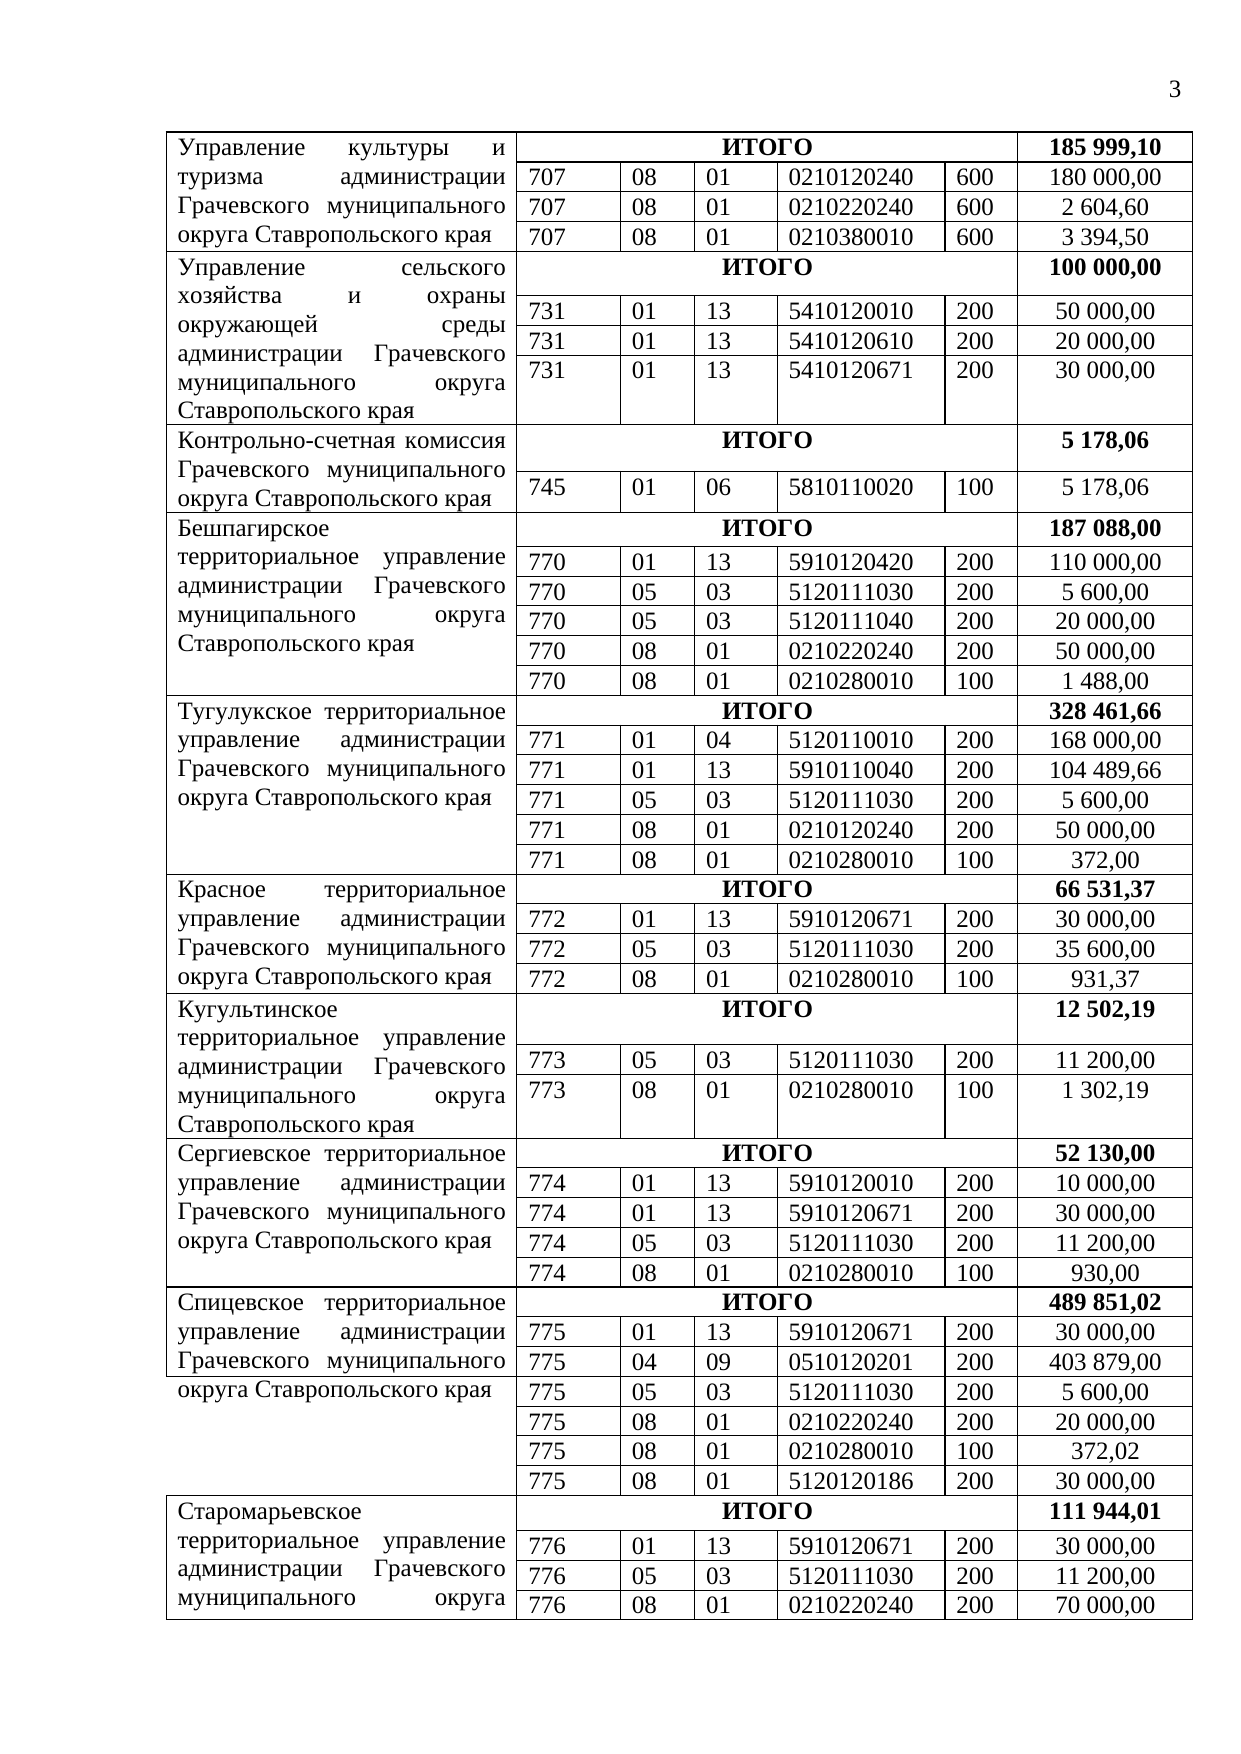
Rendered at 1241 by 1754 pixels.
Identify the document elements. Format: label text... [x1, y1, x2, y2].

table_cell 01 [621, 326, 694, 354]
table_cell 08 [621, 1466, 694, 1495]
table_cell 771 [517, 815, 620, 844]
table_cell 775 [517, 1436, 620, 1465]
table_cell 04 [621, 1347, 694, 1376]
table_cell 0210120240 [778, 815, 944, 844]
table_cell 01 [621, 726, 694, 754]
table_cell 5120111030 [778, 785, 944, 814]
table_cell 5120111030 [778, 1561, 944, 1589]
table_cell 200 [946, 296, 1017, 325]
table_cell 200 [946, 1377, 1017, 1406]
table_cell 05 [621, 606, 694, 635]
table_cell 0510120201 [778, 1347, 944, 1376]
table_cell 200 [946, 934, 1017, 963]
table_cell 0210280010 [778, 666, 944, 695]
table_cell 06 [695, 472, 777, 512]
table_cell 30 000,00 [1018, 1317, 1192, 1346]
table_cell 773 [517, 1045, 620, 1074]
table_cell 100 [946, 1258, 1017, 1286]
table_cell 772 [517, 904, 620, 933]
table_cell Спицевское территориальное управление администрации Грачевского муниципального округа Ставропольского края [167, 1288, 516, 1376]
table_cell 0210220240 [778, 1591, 944, 1619]
table_cell 100 000,00 [1018, 252, 1192, 295]
table_cell 01 [621, 1168, 694, 1197]
table_cell 200 [946, 1045, 1017, 1074]
table_cell 775 [517, 1407, 620, 1435]
table_cell 200 [946, 1561, 1017, 1589]
table_cell 770 [517, 606, 620, 635]
table_cell ИТОГО [517, 875, 1017, 903]
table_cell 180 000,00 [1018, 163, 1192, 191]
table_cell 20 000,00 [1018, 606, 1192, 635]
table_cell 0210380010 [778, 222, 944, 251]
table_cell 200 [946, 815, 1017, 844]
table_cell 01 [695, 222, 777, 251]
table_cell 08 [621, 1591, 694, 1619]
table_cell 11 200,00 [1018, 1561, 1192, 1589]
table_cell 1 302,19 [1018, 1075, 1192, 1137]
table_cell 11 200,00 [1018, 1045, 1192, 1074]
table_cell 200 [946, 1407, 1017, 1435]
table_cell 5910120420 [778, 547, 944, 576]
table_cell 01 [695, 1466, 777, 1495]
table_cell 731 [517, 296, 620, 325]
table_cell 05 [621, 1377, 694, 1406]
table_cell 13 [695, 755, 777, 784]
table_cell 771 [517, 726, 620, 754]
table_cell 773 [517, 1075, 620, 1137]
table_cell 30 000,00 [1018, 1198, 1192, 1227]
table_cell 01 [695, 1075, 777, 1137]
table_cell 5120120186 [778, 1466, 944, 1495]
table_cell 2 604,60 [1018, 192, 1192, 221]
table_cell 600 [946, 192, 1017, 221]
table_cell 5410120010 [778, 296, 944, 325]
table_cell 489 851,02 [1018, 1288, 1192, 1316]
table_cell 08 [621, 1407, 694, 1435]
table_cell 5120111030 [778, 1228, 944, 1257]
table_cell 05 [621, 577, 694, 605]
table_cell 328 461,66 [1018, 696, 1192, 724]
table_cell 08 [621, 192, 694, 221]
table_cell 731 [517, 326, 620, 354]
table_cell 771 [517, 845, 620, 873]
table_cell 08 [621, 1258, 694, 1286]
table_cell 10 000,00 [1018, 1168, 1192, 1197]
table_cell 01 [695, 845, 777, 873]
table_cell 1 488,00 [1018, 666, 1192, 695]
table_cell 185 999,10 [1018, 133, 1192, 161]
table_cell 5120111030 [778, 1377, 944, 1406]
table_cell 01 [695, 1591, 777, 1619]
table_cell 30 000,00 [1018, 356, 1192, 424]
table_cell 08 [621, 666, 694, 695]
table_cell 0210220240 [778, 192, 944, 221]
table_cell 30 000,00 [1018, 1466, 1192, 1495]
table_cell 01 [695, 1407, 777, 1435]
table_cell 200 [946, 1228, 1017, 1257]
table_cell 200 [946, 755, 1017, 784]
table_cell 13 [695, 1531, 777, 1560]
table_cell 09 [695, 1347, 777, 1376]
table_cell 774 [517, 1198, 620, 1227]
table_cell 5 600,00 [1018, 785, 1192, 814]
table_cell ИТОГО [517, 513, 1017, 546]
table_cell 01 [621, 1317, 694, 1346]
table_cell 403 879,00 [1018, 1347, 1192, 1376]
table_cell 200 [946, 726, 1017, 754]
table_cell 0210280010 [778, 845, 944, 873]
table_cell 200 [946, 356, 1017, 424]
table_cell 70 000,00 [1018, 1591, 1192, 1619]
table_cell 775 [517, 1377, 620, 1406]
table_cell 01 [695, 636, 777, 665]
table_cell 775 [517, 1317, 620, 1346]
table_cell 5 178,06 [1018, 425, 1192, 471]
table_cell 771 [517, 785, 620, 814]
table_cell 05 [621, 1045, 694, 1074]
table_cell 01 [621, 904, 694, 933]
table_cell 08 [621, 964, 694, 993]
table_cell 100 [946, 1075, 1017, 1137]
table_cell 0210220240 [778, 636, 944, 665]
table_cell 600 [946, 222, 1017, 251]
table_cell 01 [695, 163, 777, 191]
table_cell 11 200,00 [1018, 1228, 1192, 1257]
table_cell 770 [517, 636, 620, 665]
table_cell 707 [517, 222, 620, 251]
table_cell 5120110010 [778, 726, 944, 754]
table_cell 13 [695, 904, 777, 933]
table_cell 13 [695, 1198, 777, 1227]
table_cell 200 [946, 636, 1017, 665]
table_cell 20 000,00 [1018, 326, 1192, 354]
table_cell 5910120671 [778, 904, 944, 933]
table_cell 200 [946, 1347, 1017, 1376]
table_cell 01 [695, 192, 777, 221]
table_cell Сергиевское территориальное управление администрации Грачевского муниципального округа Ставропольского края [167, 1139, 516, 1286]
table_cell 5910120671 [778, 1317, 944, 1346]
table_cell 187 088,00 [1018, 513, 1192, 546]
table_cell 774 [517, 1258, 620, 1286]
table_cell 100 [946, 964, 1017, 993]
table_cell 03 [695, 1045, 777, 1074]
table_cell ИТОГО [517, 1288, 1017, 1316]
table_cell Красное территориальное управление администрации Грачевского муниципального округа Ставропольского края [167, 875, 516, 993]
table_cell 0210280010 [778, 964, 944, 993]
table_cell 770 [517, 547, 620, 576]
table_cell 0210280010 [778, 1436, 944, 1465]
table_cell 776 [517, 1531, 620, 1560]
table_cell 770 [517, 577, 620, 605]
table_cell 0210120240 [778, 163, 944, 191]
table_cell 200 [946, 577, 1017, 605]
table_cell 776 [517, 1591, 620, 1619]
table_cell 774 [517, 1168, 620, 1197]
table_cell ИТОГО [517, 252, 1017, 295]
table_cell 01 [621, 755, 694, 784]
table_cell 707 [517, 192, 620, 221]
table_cell 13 [695, 326, 777, 354]
table_cell 08 [621, 1075, 694, 1137]
table_cell ИТОГО [517, 696, 1017, 724]
table_cell 775 [517, 1466, 620, 1495]
table_cell 5 600,00 [1018, 1377, 1192, 1406]
table_cell 01 [695, 1258, 777, 1286]
table_cell ИТОГО [517, 1496, 1017, 1530]
table_cell 0210220240 [778, 1407, 944, 1435]
table_cell 08 [621, 636, 694, 665]
table_cell 5910120010 [778, 1168, 944, 1197]
table_cell 100 [946, 472, 1017, 512]
table_cell 50 000,00 [1018, 815, 1192, 844]
table_cell 01 [621, 472, 694, 512]
table_cell 01 [695, 1436, 777, 1465]
table_cell 30 000,00 [1018, 1531, 1192, 1560]
table_cell 930,00 [1018, 1258, 1192, 1286]
table_cell 08 [621, 845, 694, 873]
table_cell 200 [946, 1168, 1017, 1197]
table_cell ИТОГО [517, 425, 1017, 471]
table_cell 5120111030 [778, 934, 944, 963]
table_cell ИТОГО [517, 1139, 1017, 1167]
table_cell 20 000,00 [1018, 1407, 1192, 1435]
table_cell Тугулукское территориальное управление администрации Грачевского муниципального округа Ставропольского края [167, 696, 516, 873]
table_cell 03 [695, 785, 777, 814]
table_cell 372,00 [1018, 845, 1192, 873]
table_cell 50 000,00 [1018, 296, 1192, 325]
table_cell 200 [946, 1198, 1017, 1227]
table_cell Бешпагирское территориальное управление администрации Грачевского муниципального округа Ставропольского края [167, 513, 516, 695]
table_cell 5 178,06 [1018, 472, 1192, 512]
table_cell 01 [621, 1531, 694, 1560]
table_cell 745 [517, 472, 620, 512]
table_cell 13 [695, 1317, 777, 1346]
table_cell 03 [695, 606, 777, 635]
table_cell 5 600,00 [1018, 577, 1192, 605]
table_cell 5410120671 [778, 356, 944, 424]
table_cell 200 [946, 904, 1017, 933]
table_cell 03 [695, 934, 777, 963]
table_cell 03 [695, 577, 777, 605]
table_cell 01 [695, 666, 777, 695]
table_cell 01 [621, 356, 694, 424]
table_cell 05 [621, 1228, 694, 1257]
table_cell 104 489,66 [1018, 755, 1192, 784]
table_cell 04 [695, 726, 777, 754]
table_cell 200 [946, 1591, 1017, 1619]
table_cell Кугультинское территориальное управление администрации Грачевского муниципального округа Ставропольского края [167, 994, 516, 1137]
table_cell 5910110040 [778, 755, 944, 784]
table_cell 01 [695, 815, 777, 844]
table_cell 08 [621, 222, 694, 251]
table_cell 12 502,19 [1018, 994, 1192, 1044]
table_cell Управление сельского хозяйства и охраны окружающей среды администрации Грачевского муниципального округа Ставропольского края [167, 252, 516, 424]
table_cell 03 [695, 1228, 777, 1257]
table_cell 13 [695, 1168, 777, 1197]
table_cell Контрольно-счетная комиссия Грачевского муниципального округа Ставропольского края [167, 425, 516, 512]
table_cell 774 [517, 1228, 620, 1257]
table_cell 52 130,00 [1018, 1139, 1192, 1167]
table_cell 200 [946, 785, 1017, 814]
table_cell 03 [695, 1377, 777, 1406]
table_cell 200 [946, 1531, 1017, 1560]
table_cell Управление культуры и туризма администрации Грачевского муниципального округа Ставропольского края [167, 133, 516, 251]
table_cell 01 [695, 964, 777, 993]
table_cell 05 [621, 785, 694, 814]
table_cell 01 [621, 547, 694, 576]
table_cell 772 [517, 934, 620, 963]
table_cell 30 000,00 [1018, 904, 1192, 933]
table_cell 200 [946, 547, 1017, 576]
table_cell 5410120610 [778, 326, 944, 354]
table_cell ИТОГО [517, 133, 1017, 161]
table_cell 05 [621, 934, 694, 963]
table_cell Старомарьевское территориальное управление администрации Грачевского муниципального округа Ставропольского края [167, 1496, 516, 1619]
table_cell 600 [946, 163, 1017, 191]
table_cell 5910120671 [778, 1198, 944, 1227]
table_cell 3 394,50 [1018, 222, 1192, 251]
table_cell ИТОГО [517, 994, 1017, 1044]
table_cell 0210280010 [778, 1075, 944, 1137]
table_cell 772 [517, 964, 620, 993]
table_cell 707 [517, 163, 620, 191]
table_cell 5910120671 [778, 1531, 944, 1560]
table_cell 100 [946, 1436, 1017, 1465]
table_cell 200 [946, 1466, 1017, 1495]
table_cell 13 [695, 547, 777, 576]
table_cell 200 [946, 606, 1017, 635]
table_cell 100 [946, 666, 1017, 695]
table_cell 200 [946, 326, 1017, 354]
table_cell 776 [517, 1561, 620, 1589]
table_cell 05 [621, 1561, 694, 1589]
table_cell 13 [695, 356, 777, 424]
table_cell 5120111040 [778, 606, 944, 635]
table_cell 66 531,37 [1018, 875, 1192, 903]
table_cell 771 [517, 755, 620, 784]
table_cell 08 [621, 1436, 694, 1465]
table_cell 5120111030 [778, 1045, 944, 1074]
table_cell 08 [621, 815, 694, 844]
table_cell 13 [695, 296, 777, 325]
table_cell 5810110020 [778, 472, 944, 512]
table_cell 08 [621, 163, 694, 191]
table_cell 731 [517, 356, 620, 424]
table_cell 0210280010 [778, 1258, 944, 1286]
table_cell 50 000,00 [1018, 636, 1192, 665]
table_cell 100 [946, 845, 1017, 873]
table_cell 770 [517, 666, 620, 695]
table_cell 775 [517, 1347, 620, 1376]
table_cell 01 [621, 1198, 694, 1227]
table_cell 200 [946, 1317, 1017, 1346]
table_cell 168 000,00 [1018, 726, 1192, 754]
table_cell 931,37 [1018, 964, 1192, 993]
table_cell 111 944,01 [1018, 1496, 1192, 1530]
table_cell 03 [695, 1561, 777, 1589]
table_cell 35 600,00 [1018, 934, 1192, 963]
table_cell 01 [621, 296, 694, 325]
table_cell 110 000,00 [1018, 547, 1192, 576]
table_cell 5120111030 [778, 577, 944, 605]
table_cell 372,02 [1018, 1436, 1192, 1465]
